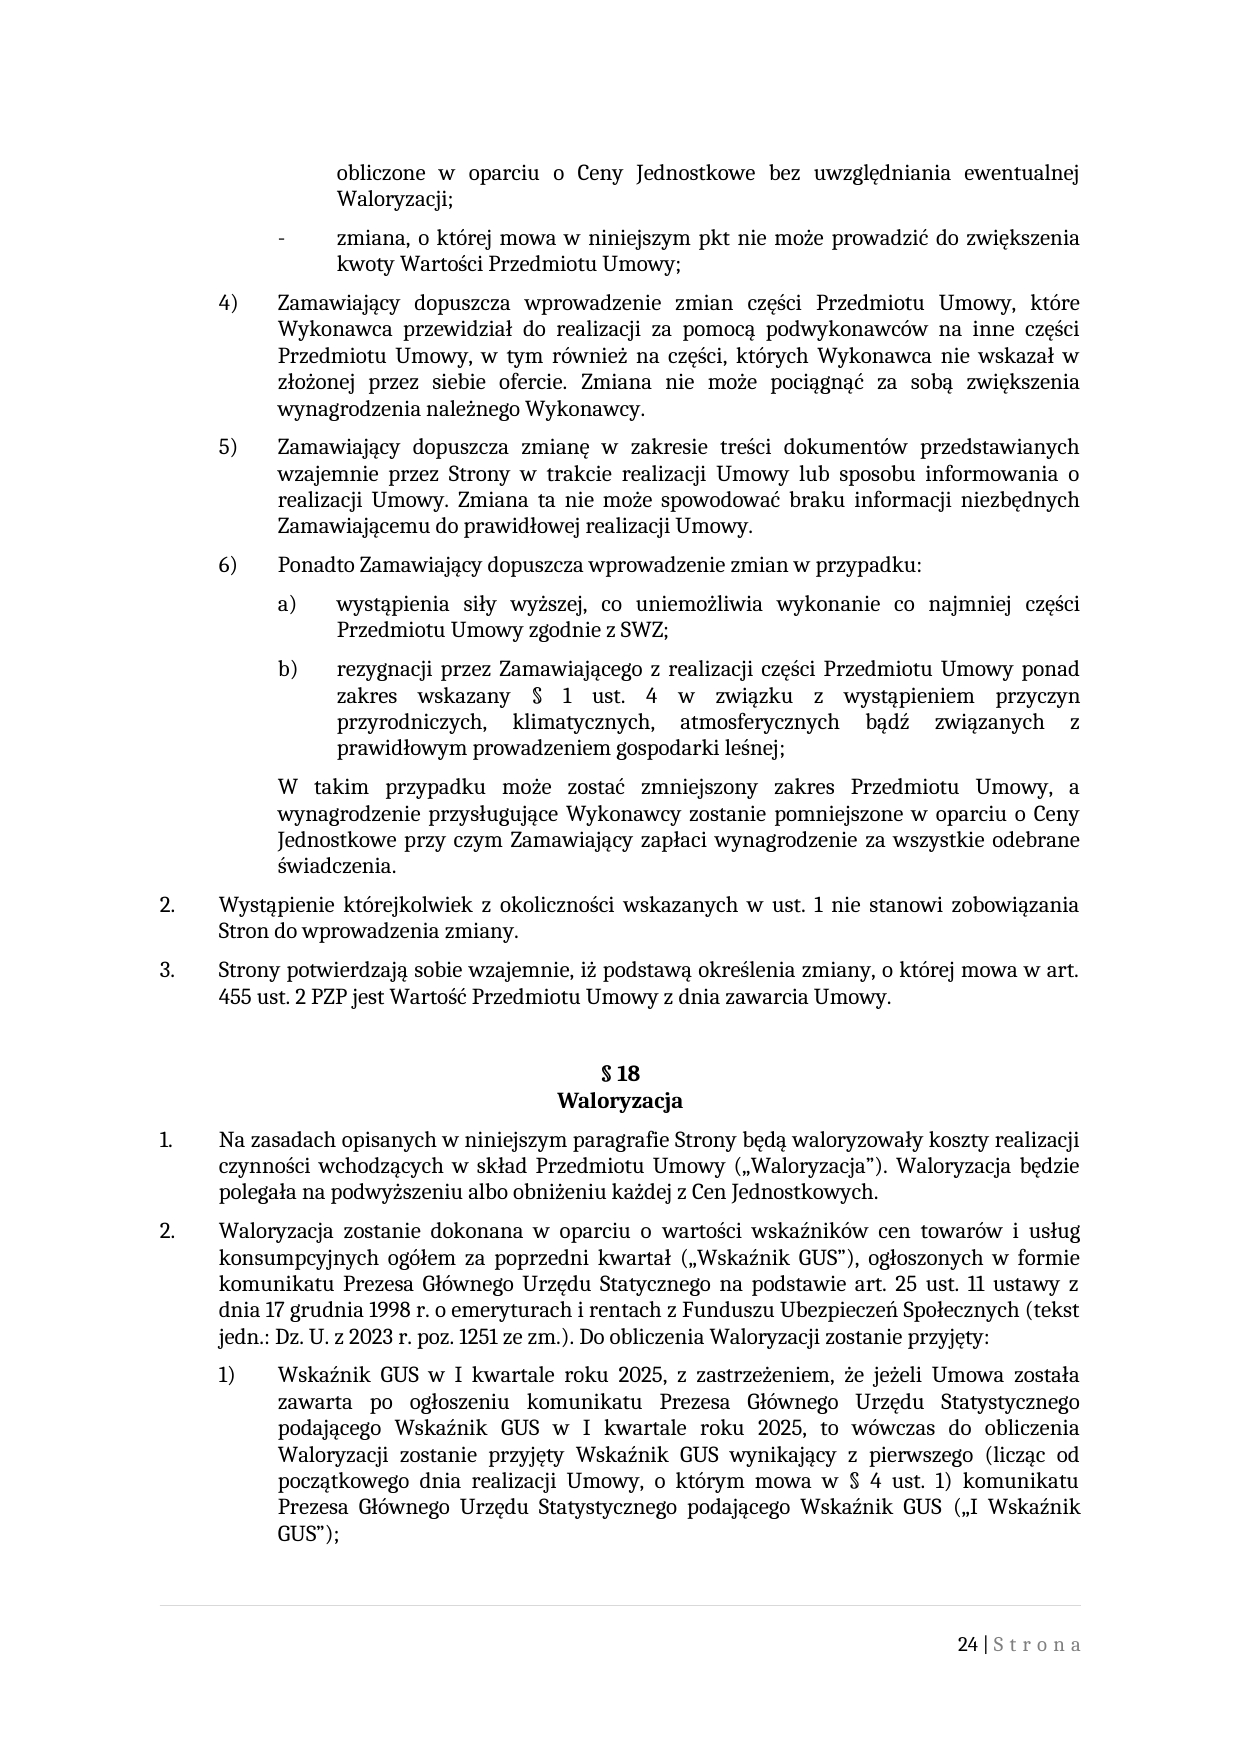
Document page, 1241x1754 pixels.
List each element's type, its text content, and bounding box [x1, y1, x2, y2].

text 1. Na zasadach opisanych w niniejszym paragrafie Strony będą waloryzowały koszty realizacji czynności wchodzących w skład Przedmiotu Umowy („Waloryzacja”). Waloryzacja będzie polegała na podwyższeniu albo obniżeniu każdej z Cen Jednostkowych. [159, 1126, 1081, 1206]
list Wystąpienie którejkolwiek z okoliczności wskazanych w ust. 1 nie stanowi zobowiązania Stron do wprowadzenia zmiany. [159, 892, 1081, 945]
list Strony potwierdzają sobie wzajemnie, iż podstawą określenia zmiany, o której mowa w art. 455 ust. 2 PZP jest Wartość Przedmiotu Umowy z dnia zawarcia Umowy. [159, 957, 1081, 1010]
text W takim przypadku może zostać zmniejszony zakres Przedmiotu Umowy, a wynagrodzenie przysługujące Wykonawcy zostanie pomniejszone w oparciu o Ceny Jednostkowe przy czym Zamawiający zapłaci wynagrodzenie za wszystkie odebrane świadczenia. [278, 774, 1081, 879]
text 1) Wskaźnik GUS w I kwartale roku 2025, z zastrzeżeniem, że jeżeli Umowa została zawarta po ogłoszeniu komunikatu Prezesa Głównego Urzędu Statystycznego podającego Wskaźnik GUS w I kwartale roku 2025, to wówczas do obliczenia Waloryzacji zostanie przyjęty Wskaźnik GUS wynikający z pierwszego (licząc od początkowego dnia realizacji Umowy, o którym mowa w § 4 ust. 1) komunikatu Prezesa Głównego Urzędu Statystycznego podającego Wskaźnik GUS („I Wskaźnik GUS”); [218, 1362, 1081, 1547]
list Zamawiający dopuszcza wprowadzenie zmian części Przedmiotu Umowy, które Wykonawca przewidział do realizacji za pomocą podwykonawców na inne części Przedmiotu Umowy, w tym również na części, których Wykonawca nie wskazał w złożonej przez siebie ofercie. Zmiana nie może pociągnąć za sobą zwiększenia wynagrodzenia należnego Wykonawcy. [218, 290, 1081, 422]
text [278, 159, 1081, 212]
text a) wystąpienia siły wyższej, co uniemożliwia wykonanie co najmniej części Przedmiotu Umowy zgodnie z SWZ; [278, 591, 1081, 644]
list Zamawiający dopuszcza zmianę w zakresie treści dokumentów przedstawianych wzajemnie przez Strony w trakcie realizacji Umowy lub sposobu informowania o realizacji Umowy. Zmiana ta nie może spowodować braku informacji niezbędnych Zamawiającemu do prawidłowej realizacji Umowy. [218, 434, 1081, 539]
text 2. Waloryzacja zostanie dokonana w oparciu o wartości wskaźników cen towarów i usług konsumpcyjnych ogółem za poprzedni kwartał („Wskaźnik GUS”), ogłoszonych w formie komunikatu Prezesa Głównego Urzędu Statycznego na podstawie art. 25 ust. 11 ustawy z dnia 17 grudnia 1998 r. o emeryturach i rentach z Funduszu Ubezpieczeń Społecznych (tekst jedn.: Dz. U. z 2023 r. poz. 1251 ze zm.). Do obliczenia Waloryzacji zostanie przyjęty: [159, 1218, 1081, 1350]
text b) rezygnacji przez Zamawiającego z realizacji części Przedmiotu Umowy ponad zakres wskazany § 1 ust. 4 w związku z wystąpieniem przyczyn przyrodniczych, klimatycznych, atmosferycznych bądź związanych z prawidłowym prowadzeniem gospodarki leśnej; [278, 656, 1081, 762]
text § 18 Waloryzacja [159, 1061, 1081, 1114]
list Ponadto Zamawiający dopuszcza wprowadzenie zmian w przypadku: [218, 552, 1081, 578]
text - zmiana, o której mowa w niniejszym pkt nie może prowadzić do zwiększenia kwoty Wartości Przedmiotu Umowy; [278, 225, 1081, 277]
